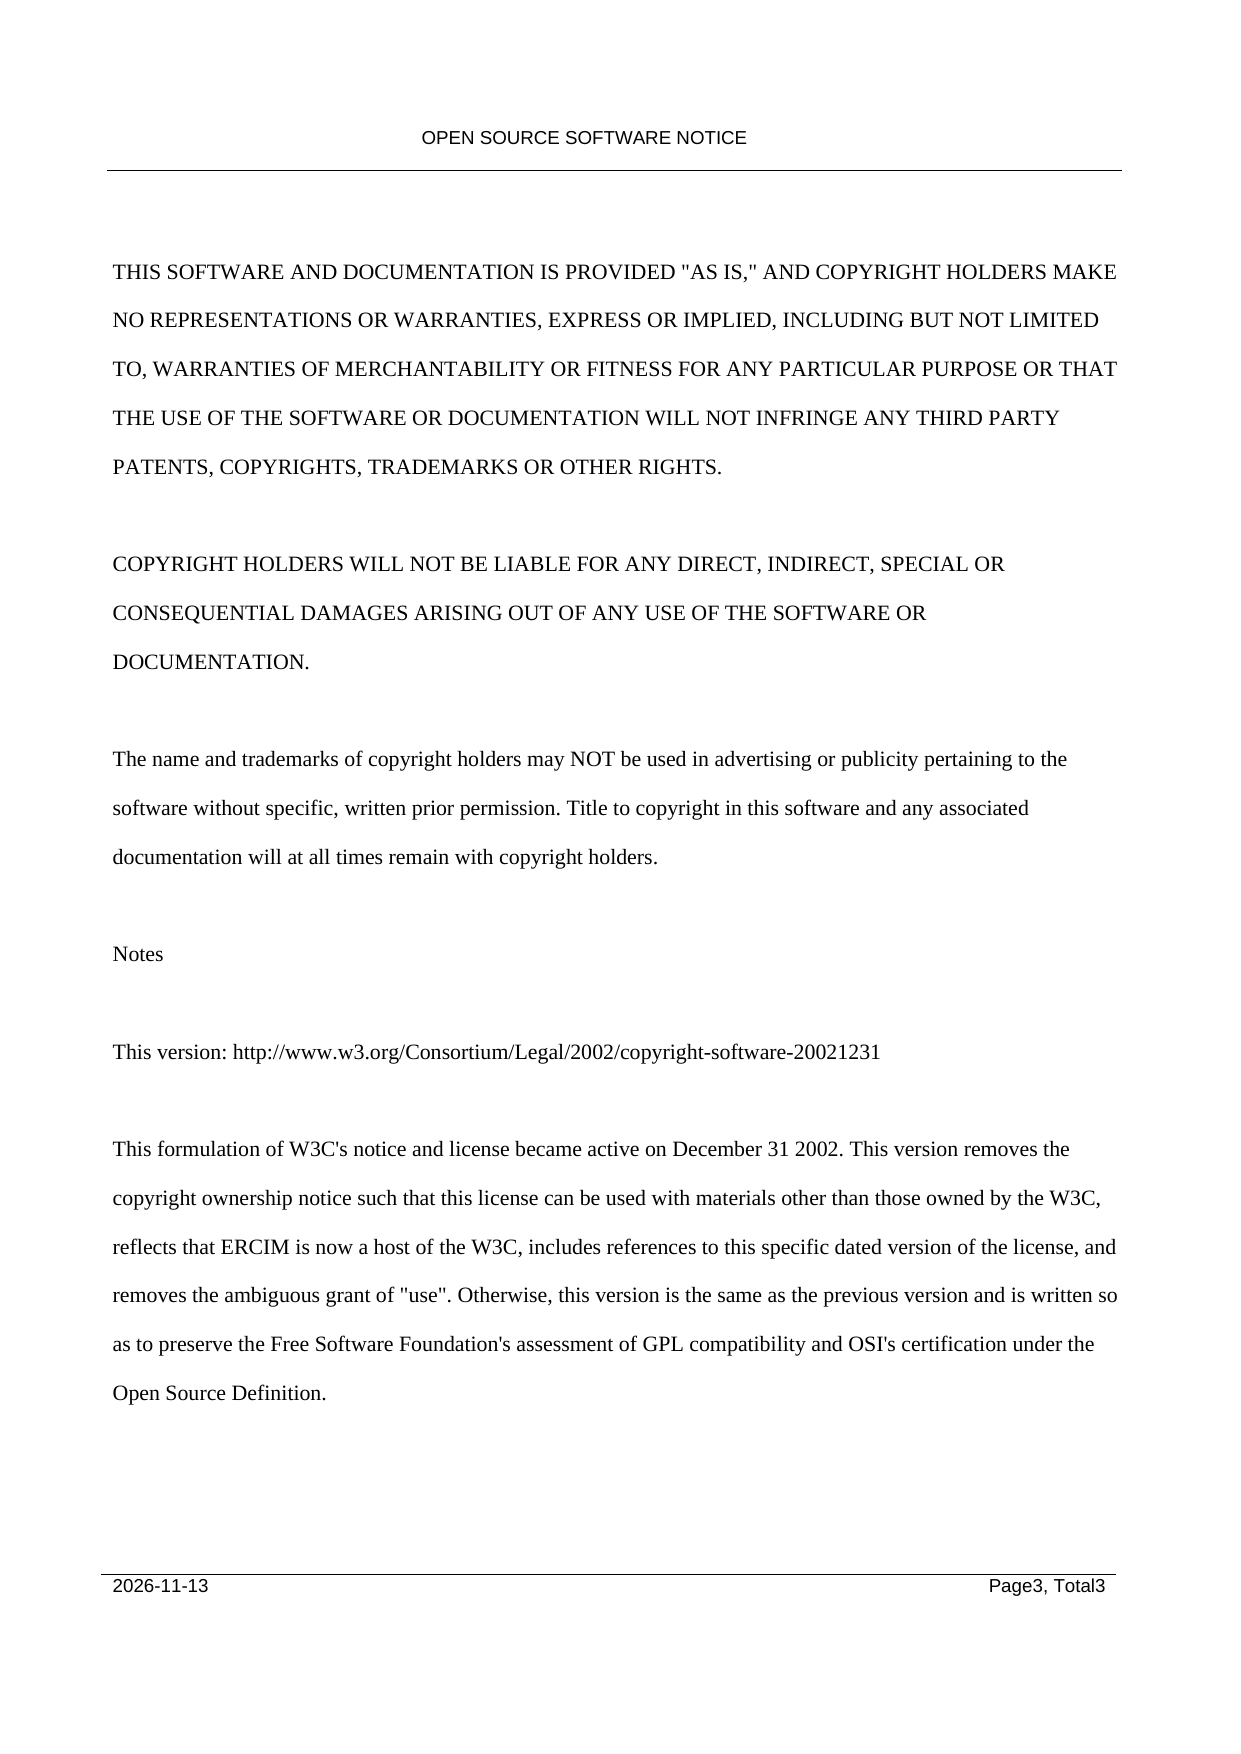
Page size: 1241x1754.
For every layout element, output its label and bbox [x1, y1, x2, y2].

text [112, 206, 1128, 1409]
